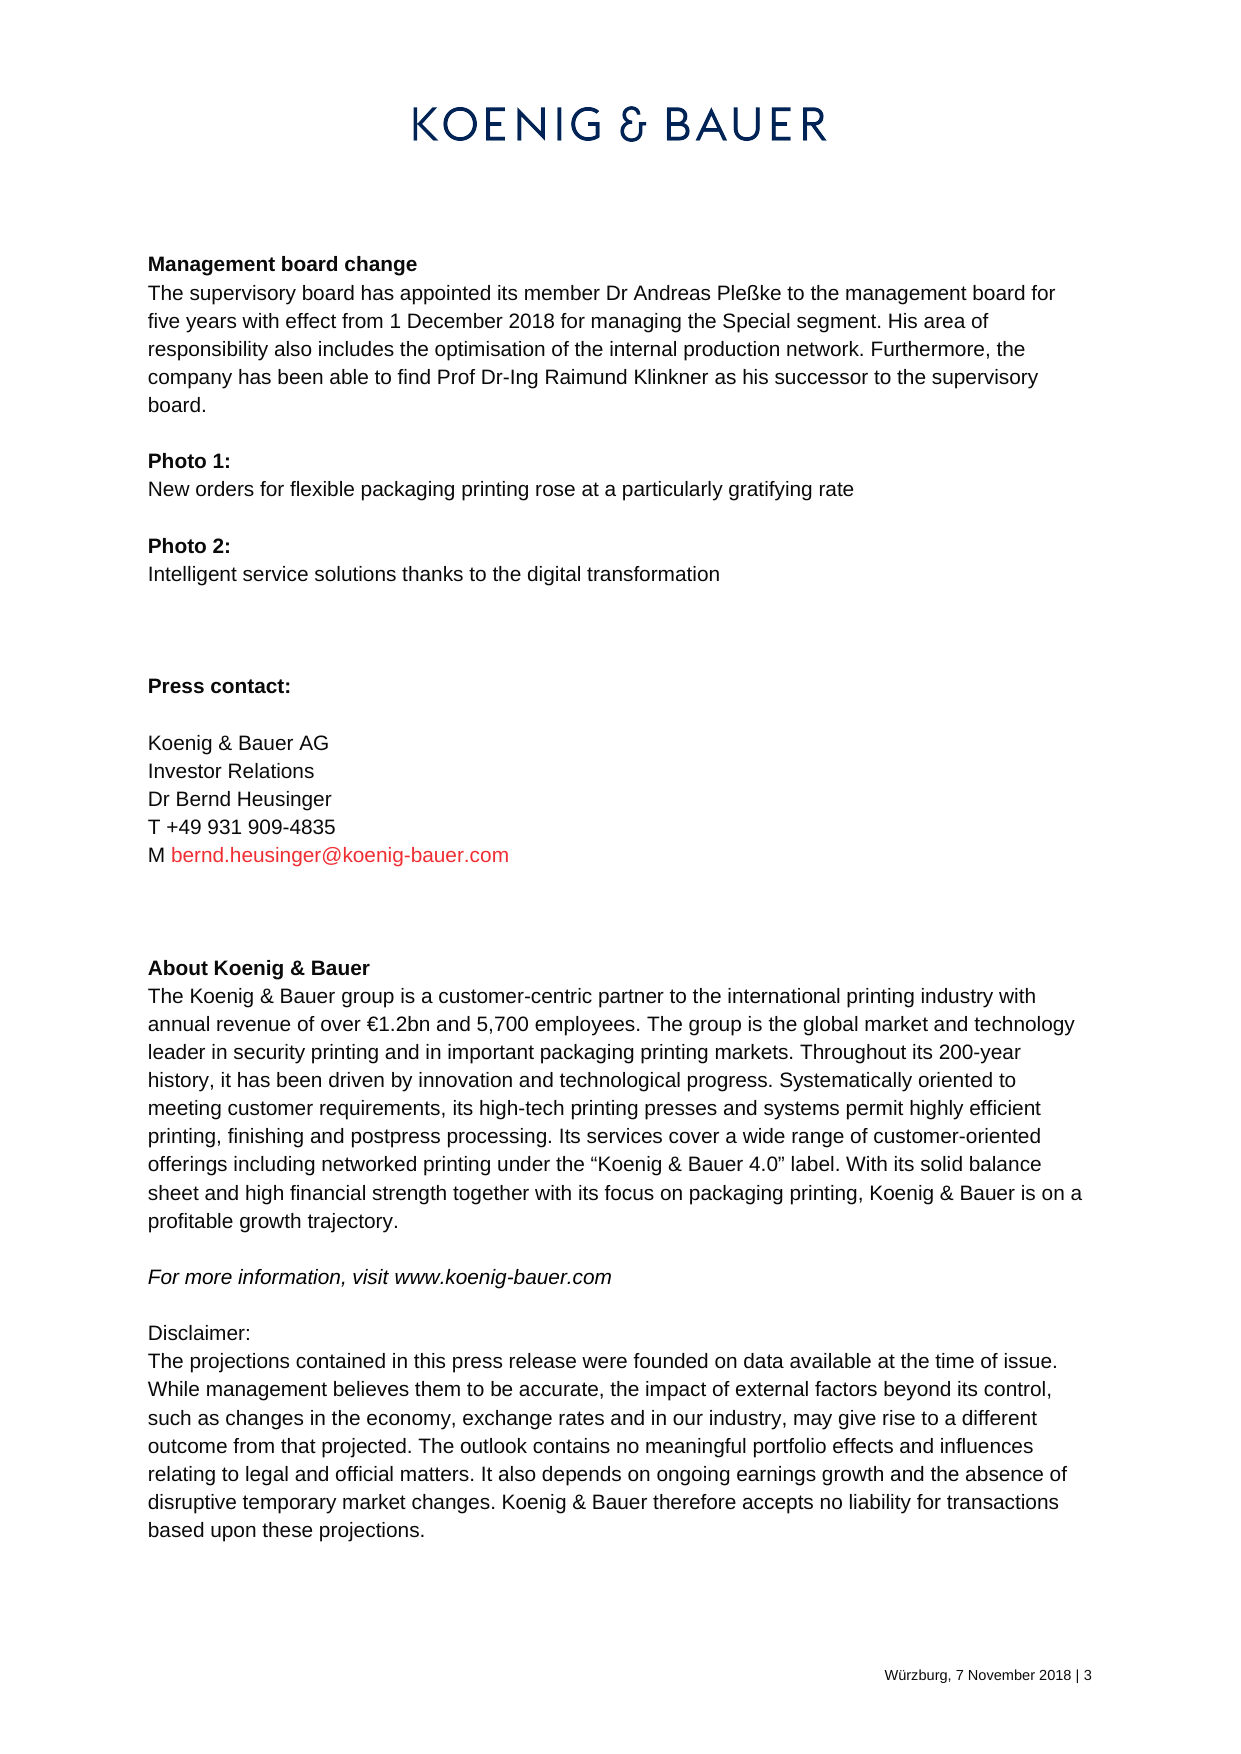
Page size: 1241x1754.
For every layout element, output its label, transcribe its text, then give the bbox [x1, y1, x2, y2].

text Photo 2: Intelligent service solutions thanks to the digital transformation [148, 529, 1092, 586]
picture [413, 106, 827, 142]
text For more information, visit www.koenig-bauer.com [148, 1261, 1092, 1289]
text Management board change The supervisory board has appointed its member Dr Andreas Pleßke to the management board for five years with effect from 1 December 2018 for managing the Special segment. His area of responsibility also includes the optimisation of the internal production network. Furthermore, the company has been able to find Prof Dr-Ing Raimund Klinkner as his successor to the supervisory board. [148, 248, 1092, 417]
text About Koenig & Bauer The Koenig & Bauer group is a customer-centric partner to the international printing industry with annual revenue of over €1.2bn and 5,700 employees. The group is the global market and technology leader in security printing and in important packaging printing markets. Throughout its 200-year history, it has been driven by innovation and technological progress. Systematically oriented to meeting customer requirements, its high-tech printing presses and systems permit highly efficient printing, finishing and postpress processing. Its services cover a wide range of customer-oriented offerings including networked printing under the “Koenig & Bauer 4.0” label. With its solid balance sheet and high financial strength together with its focus on packaging printing, Koenig & Bauer is on a profitable growth trajectory. [148, 951, 1092, 1232]
text Koenig & Bauer AG Investor Relations Dr Bernd Heusinger T +49 931 909-4835 M bernd.heusinger@koenig-bauer.com [148, 726, 1092, 867]
text Photo 1: New orders for flexible packaging printing rose at a particularly gratifying rate [148, 445, 1092, 501]
text Press contact: [148, 670, 1092, 698]
text Disclaimer: The projections contained in this press release were founded on data available at the time of issue. While management believes them to be accurate, the impact of external factors beyond its control, such as changes in the economy, exchange rates and in our industry, may give rise to a different outcome from that projected. The outlook contains no meaningful portfolio effects and influences relating to legal and official matters. It also depends on ongoing earnings growth and the absence of disruptive temporary market changes. Koenig & Bauer therefore accepts no liability for transactions based upon these projections. [148, 1317, 1092, 1542]
